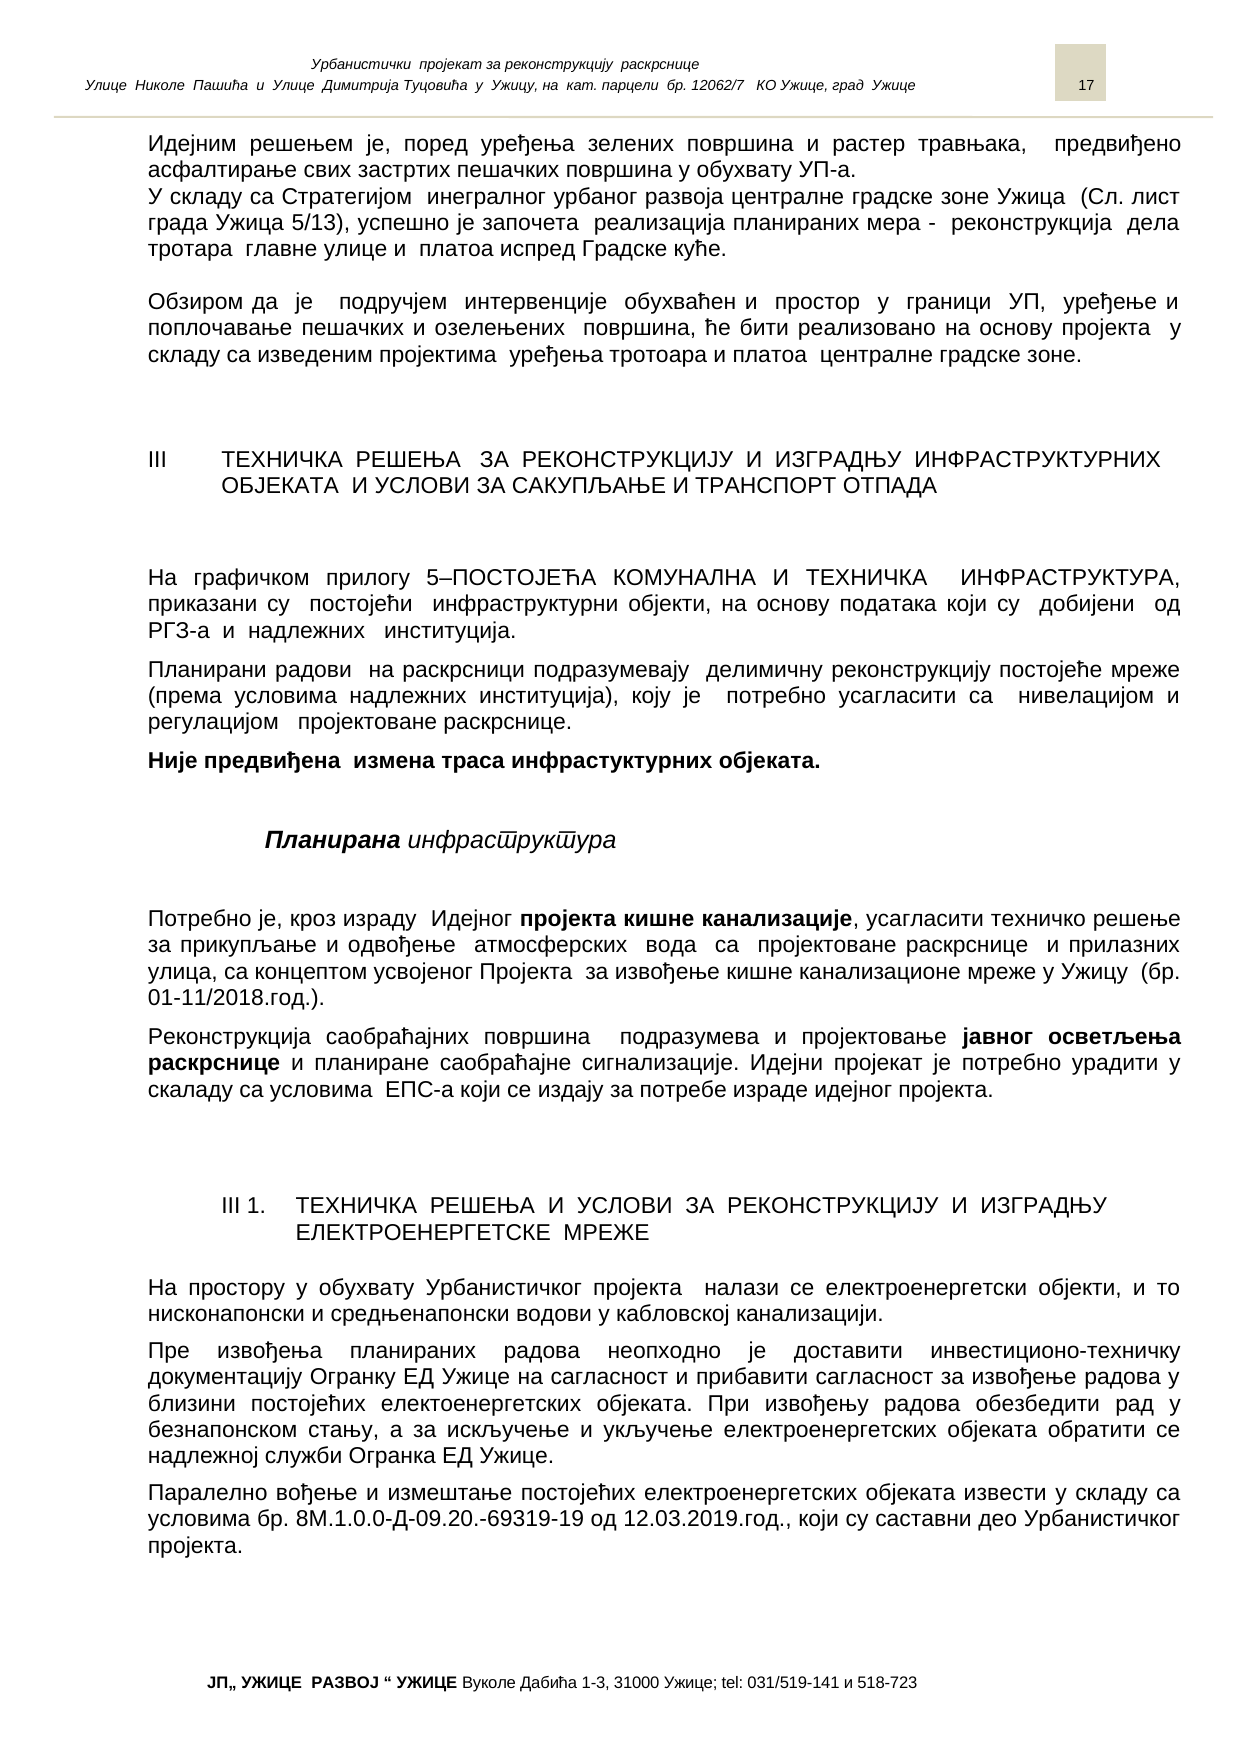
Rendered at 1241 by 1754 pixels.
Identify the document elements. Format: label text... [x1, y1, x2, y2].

text III 1. ТЕХНИЧКА РЕШЕЊА И УСЛОВИ ЗА РЕКОНСТРУКЦИЈУ И ИЗГРАДЊУ ЕЛЕКТРОЕНЕРГЕТСКЕ МРЕЖЕ [221, 1192, 1181, 1245]
text Реконструкција саобраћајних површина подразумева и пројектовање јавног осветљења раскрснице и планиране саобраћајне сигнализације. Идејни пројекат је потребно урадити у скаладу са условима ЕПС-а који се издају за потребе израде идејног пројекта. [148, 1023, 1181, 1102]
text Обзиром да је подручјем интервенције обухваћен и простор у граници УП, уређење и поплочавање пешачких и озелењених површина, ће бити реализовано на основу пројекта у складу са изведеним пројектима уређења тротоара и платоа централне градске зоне. [148, 288, 1181, 367]
text Пре извођења планираних радова неопходно је доставити инвестиционо-техничку документацију Огранку ЕД Ужице на сагласност и прибавити сагласност за извођење радова у близини постојећих електоенергетских објеката. При извођењу радова обезбедити рад у безнапонском стању, а за искључење и укључење електроенергетских објеката обратити се надлежној служби Огранка ЕД Ужице. [148, 1337, 1181, 1468]
text Идејним решењем је, поред уређења зелених површина и растер травњака, предвиђено асфалтирање свих застртих пешачких површина у обухвату УП-а. [148, 130, 1181, 183]
text Планирани радови на раскрсници подразумевају делимичну реконструкцију постојеће мреже (према условима надлежних институција), коју је потребно усагласити са нивелацијом и регулацијом пројектоване раскрснице. [148, 656, 1181, 735]
text III ТЕХНИЧКА РЕШЕЊА ЗА РЕКОНСТРУКЦИЈУ И ИЗГРАДЊУ ИНФРАСТРУКТУРНИХ ОБЈЕКАТА И УСЛОВИ ЗА САКУПЉАЊЕ И ТРАНСПОРТ ОТПАДА [148, 446, 1181, 499]
text На простору у обухвату Урбанистичког пројекта налази се електроенергетски објекти, и то нисконапонски и средњенапонски водови у кабловској канализацији. [148, 1274, 1181, 1326]
text У складу са Стратегијом инегралног урбаног развоја централне градске зоне Ужица (Сл. лист града Ужица 5/13), успешно је започета реализација планираних мера - реконструкција дела тротара главне улице и платоа испред Градске куће. [148, 183, 1181, 262]
text Није предвиђена измена траса инфрастуктурних објеката. [148, 747, 1181, 773]
text Потребно је, кроз израду Идејног пројекта кишне канализације, усагласити техничко решење за прикупљање и одвођење атмосферских вода са пројектоване раскрснице и прилазних улица, са концептом усвојеног Пројекта за извођење кишне канализационе мреже у Ужицу (бр. 01-11/2018.год.). [148, 905, 1181, 1010]
text Планирана инфраструктура [148, 825, 1181, 854]
text На графичком прилогу 5–ПОСТОЈЕЋА КОМУНАЛНА И ТЕХНИЧКА ИНФРАСТРУКТУРА, приказани су постојећи инфраструктурни објекти, на основу података који су добијени од РГЗ-а и надлежних институција. [148, 564, 1181, 643]
text Паралелно вођење и измештање постојећих електроенергетских објеката извести у складу са условима бр. 8М.1.0.0-Д-09.20.-69319-19 од 12.03.2019.год., који су саставни део Урбанистичког пројекта. [148, 1479, 1181, 1558]
